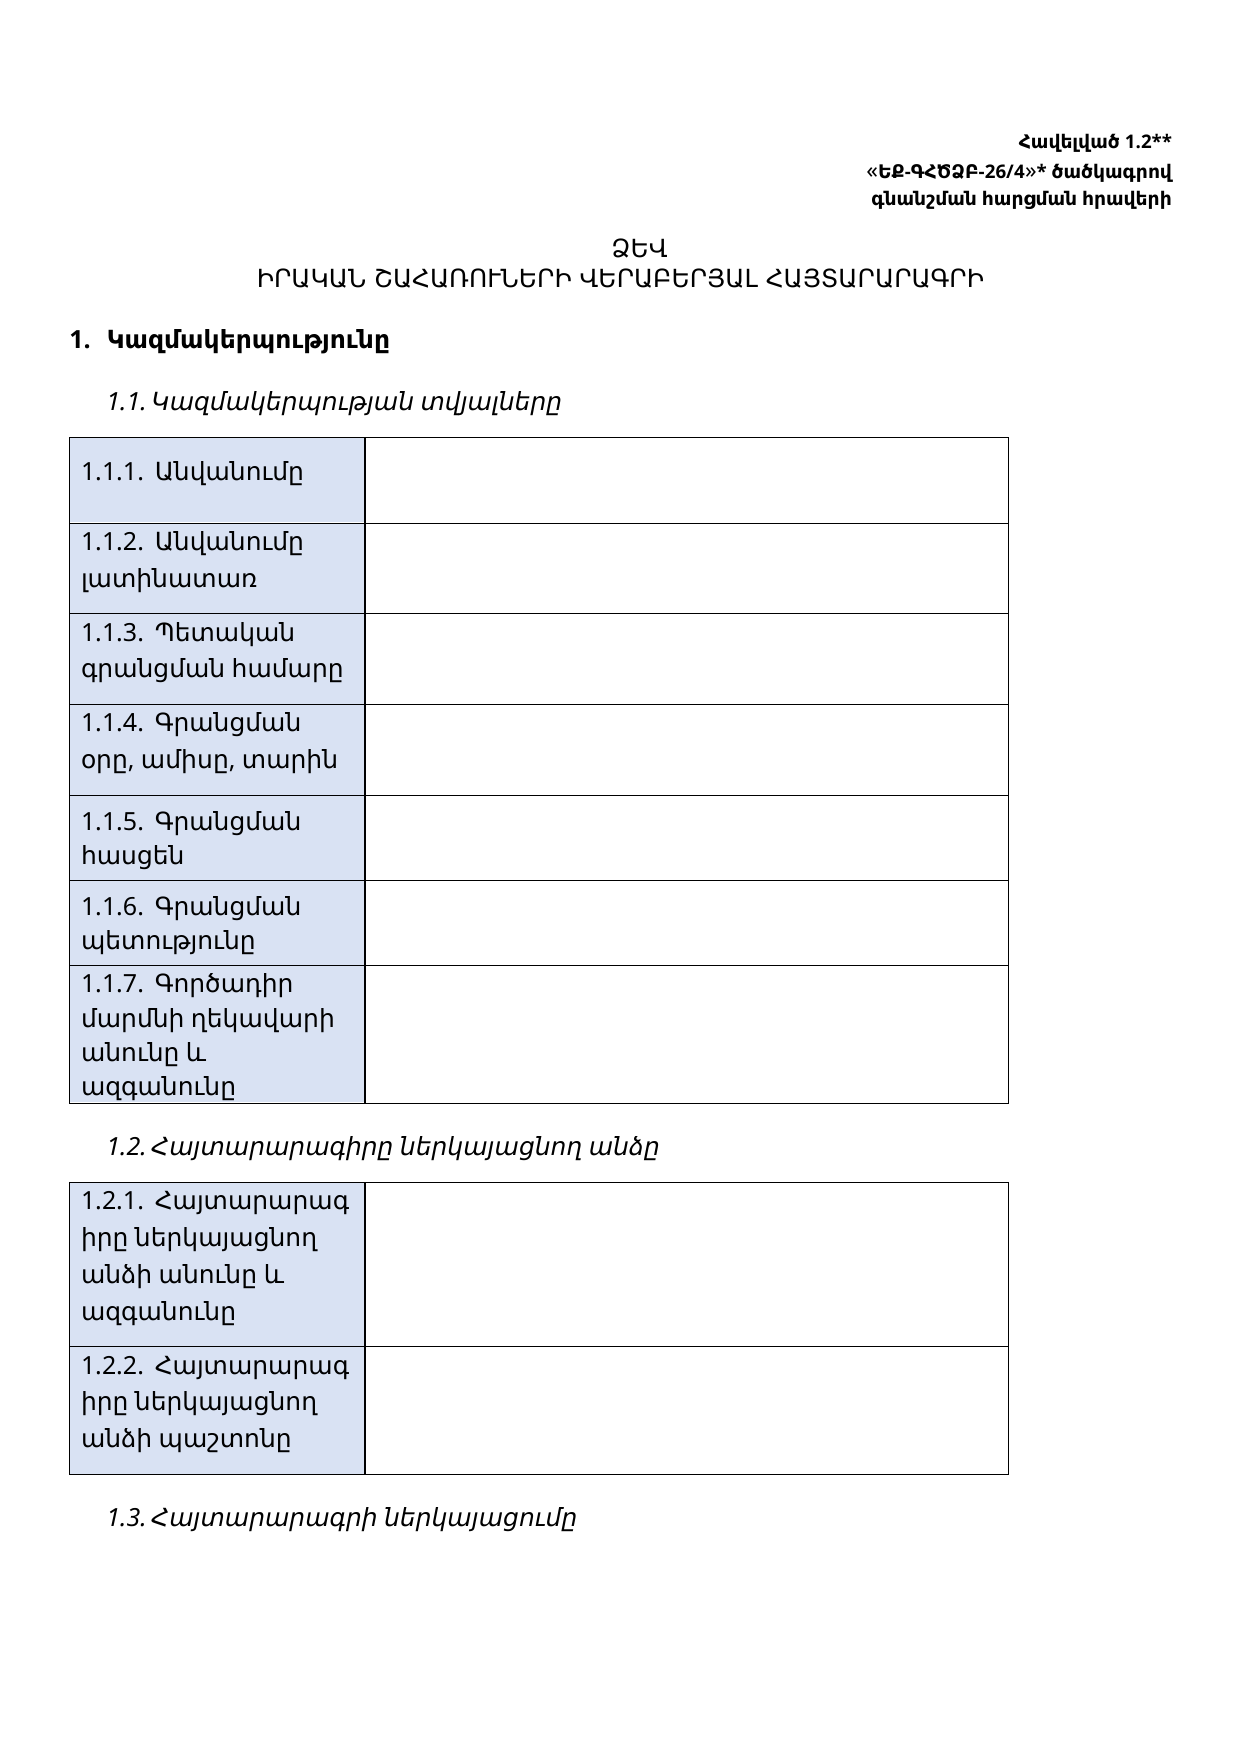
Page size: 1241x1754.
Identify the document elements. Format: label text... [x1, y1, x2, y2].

list Կազմակերպության տվյալները [106, 384, 1172, 418]
table_header [366, 438, 1008, 522]
text «ԵՔ-ԳՀԾՁԲ-26/4»* ծածկագրով [69, 153, 1172, 185]
table_cell Գրանցման օրը, ամիսը, տարին [70, 705, 364, 795]
table_cell [366, 966, 1008, 1102]
table_cell [366, 881, 1008, 965]
text գնանշման հարցման հրավերի [69, 185, 1172, 210]
table_header Հայտարարագիրը ներկայացնող անձի անունը և ազգանունը [70, 1183, 364, 1346]
table_header Անվանումը [70, 438, 364, 522]
text ՁԵՎ [69, 234, 1172, 264]
table_cell [366, 705, 1008, 795]
text Հավելված 1.2** [69, 128, 1172, 153]
table_cell [366, 1347, 1008, 1474]
list Հայտարարագիրը ներկայացնող անձը [106, 1128, 1172, 1162]
table_cell Գործադիր մարմնի ղեկավարի անունը և ազգանունը [70, 966, 364, 1102]
list Հայտարարագրի ներկայացումը [106, 1500, 1172, 1534]
table_cell [366, 796, 1008, 880]
table_cell Գրանցման հասցեն [70, 796, 364, 880]
list Կազմակերպությունը [69, 322, 1172, 356]
table_header [366, 1183, 1008, 1346]
table_cell Անվանումը լատինատառ [70, 524, 364, 613]
table_cell Հայտարարագիրը ներկայացնող անձի պաշտոնը [70, 1347, 364, 1474]
table_cell Գրանցման պետությունը [70, 881, 364, 965]
table_cell [366, 614, 1008, 704]
table_cell Պետական գրանցման համարը [70, 614, 364, 704]
table_cell [366, 524, 1008, 613]
text ԻՐԱԿԱՆ ՇԱՀԱՌՈՒՆԵՐԻ ՎԵՐԱԲԵՐՅԱԼ ՀԱՅՏԱՐԱՐԱԳՐԻ [69, 264, 1172, 293]
